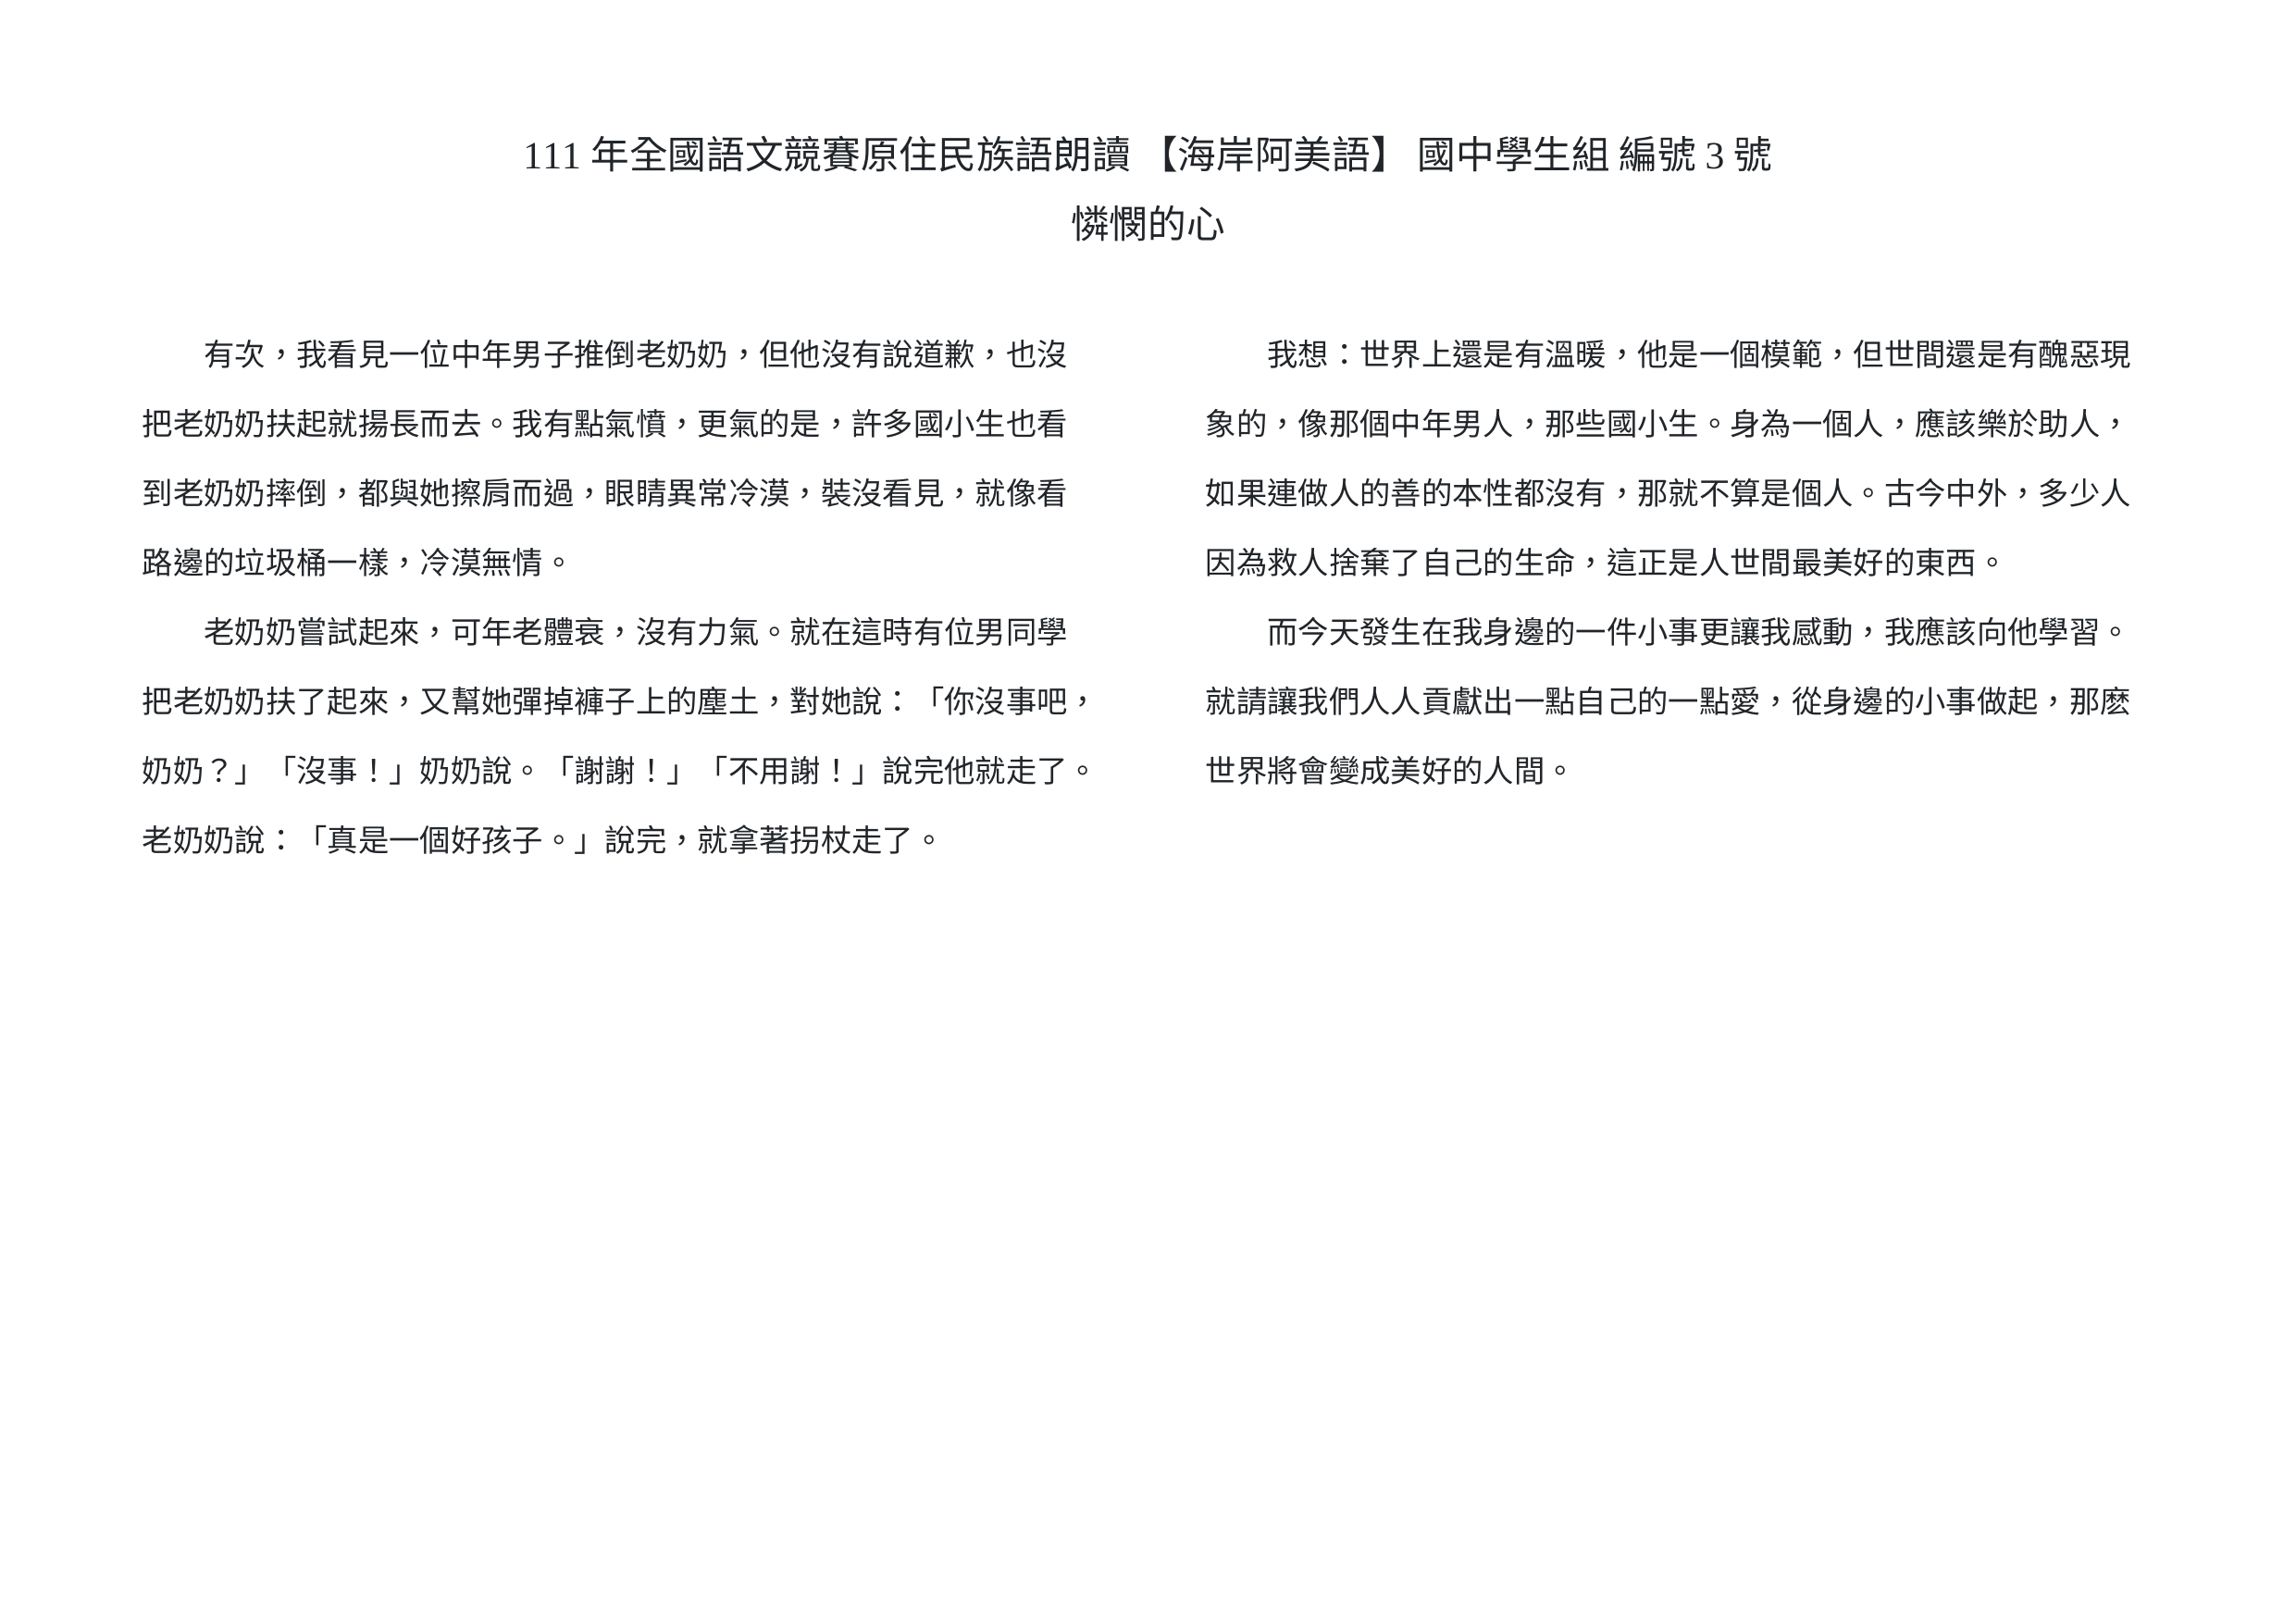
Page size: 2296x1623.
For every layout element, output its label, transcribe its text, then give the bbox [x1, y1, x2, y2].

text 老奶奶嘗試起來，可年老體衰，沒有力氣。就在這時有位男同學把老奶奶扶了起來，又幫她彈掉褲子上的塵土，對她說：「你沒事吧，奶奶？」「沒事！」奶奶說。「謝謝！」「不用謝！」說完他就走了。老奶奶說：「真是一個好孩子。」說完，就拿著拐杖走了。 [142, 596, 1090, 873]
text 我想：世界上還是有溫暖，他是一個模範，但世間還是有醜惡現象的，像那個中年男人，那些國小生。身為一個人，應該樂於助人，如果連做人的善的本性都沒有，那就不算是個人。古今中外，多少人因為救人捨棄了自己的生命，這正是人世間最美好的東西。 [1206, 318, 2153, 596]
text 有次，我看見一位中年男子推倒老奶奶，但他沒有說道歉，也沒把老奶奶扶起就揚長而去。我有點氣憤，更氣的是，許多國小生也看到老奶奶摔倒，都與她擦肩而過，眼睛異常冷漠，裝沒看見，就像看路邊的垃圾桶一樣，冷漠無情。 [142, 318, 1090, 596]
text 而今天發生在我身邊的一件小事更讓我感動，我應該向他學習。就請讓我們人人貢獻出一點自己的一點愛，從身邊的小事做起，那麽世界將會變成美好的人間。 [1206, 596, 2153, 804]
text 111 年全國語文競賽原住民族語朗讀 【海岸阿美語】 國中學生組 編號 3 號 [142, 118, 2153, 187]
text 憐憫的心 [142, 187, 2153, 256]
